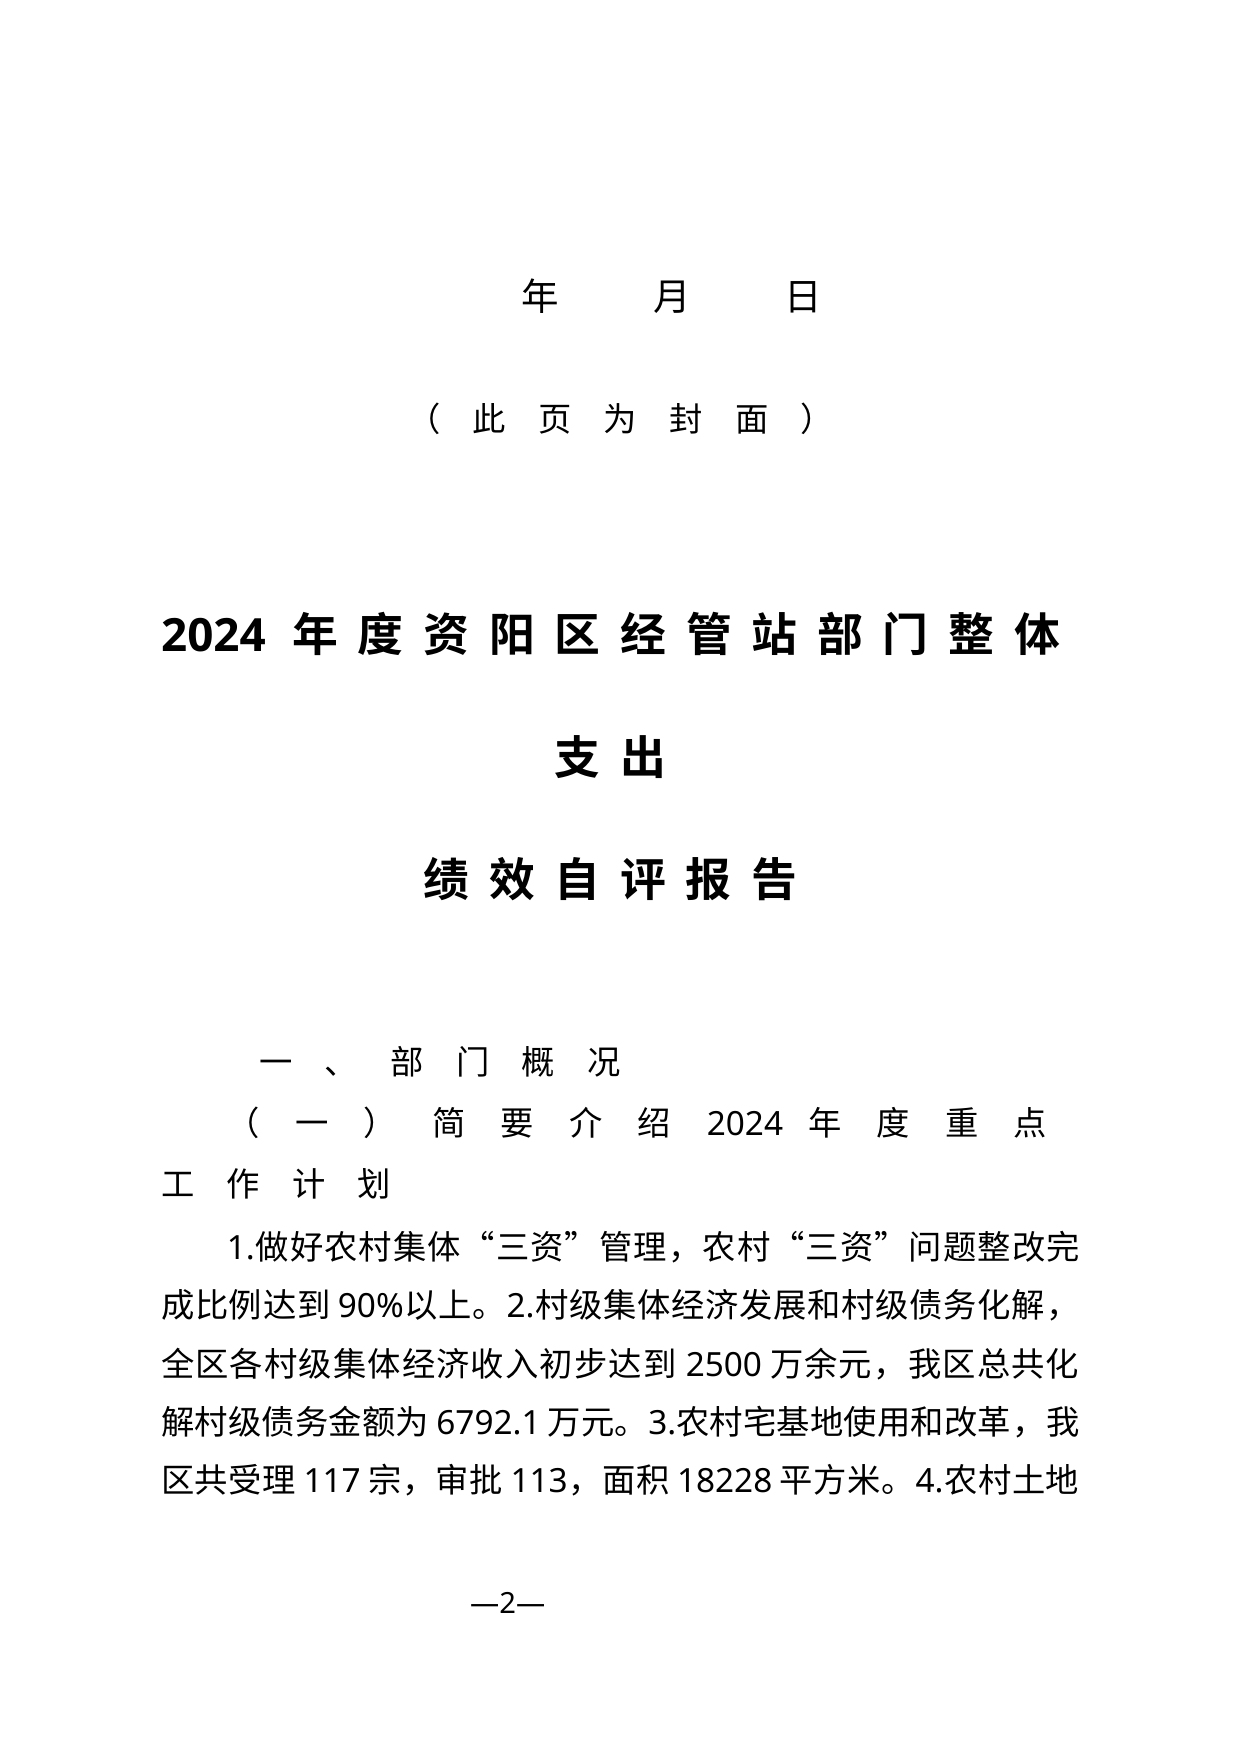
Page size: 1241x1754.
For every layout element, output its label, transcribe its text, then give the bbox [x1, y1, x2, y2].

text 一、部门概况 [161, 1029, 1079, 1090]
text 绩效自评报告 [161, 816, 1079, 938]
text （此页为封面） [161, 386, 1079, 447]
text 年 月 日 [161, 263, 1079, 325]
text （一）简要介绍2024年度重点工作计划 [161, 1090, 1079, 1213]
text 2024年度资阳区经管站部门整体支出 [161, 570, 1079, 816]
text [161, 1386, 1079, 1504]
